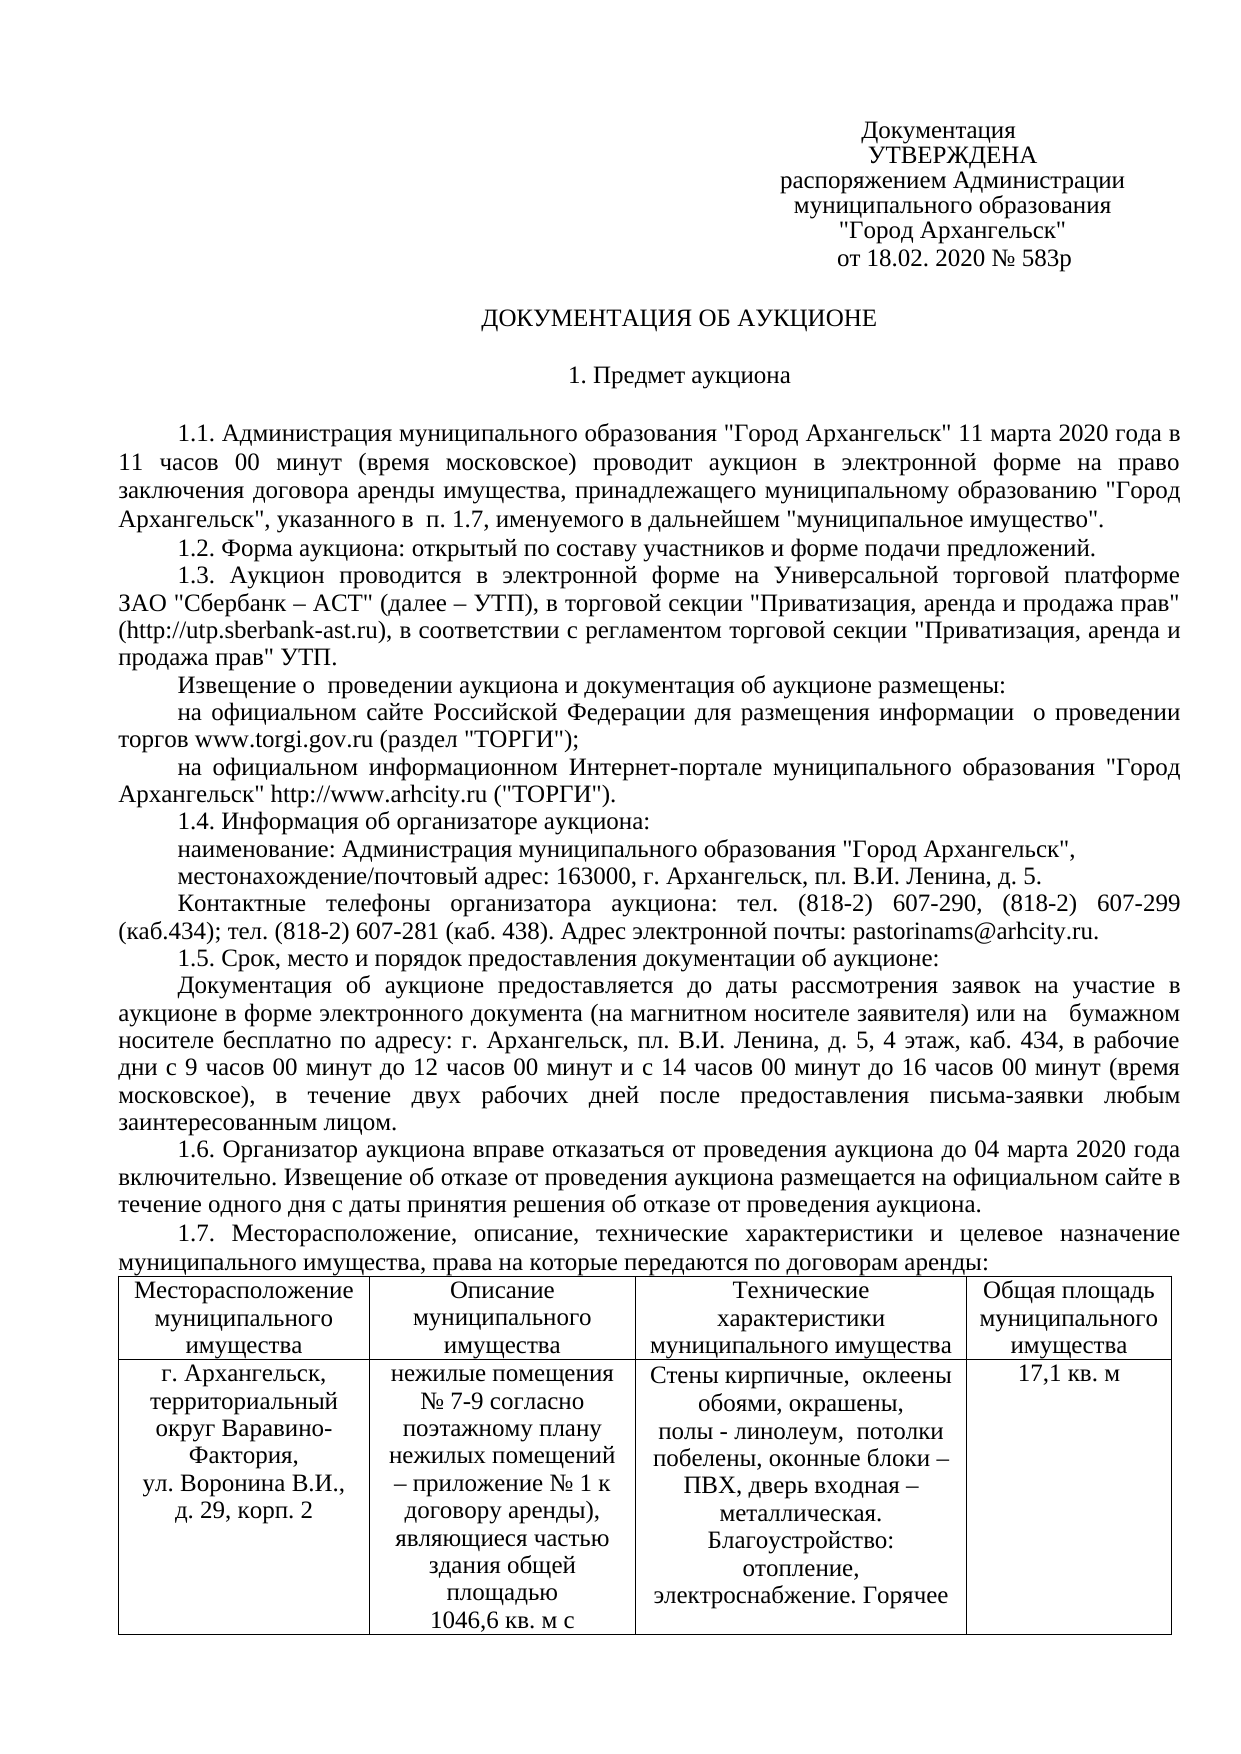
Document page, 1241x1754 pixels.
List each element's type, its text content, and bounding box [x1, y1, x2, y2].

text 1.2. Форма аукциона: открытый по составу участников и форме подачи предложений. [118, 533, 1181, 562]
text 1.6. Организатор аукциона вправе отказаться от проведения аукциона до 04 марта 2020 года включительно. Извещение об отказе от проведения аукциона размещается на официальном сайте в течение одного дня с даты принятия решения об отказе от проведения аукциона. [118, 1136, 1181, 1218]
text Документация [723, 118, 1181, 143]
text от 18.02. 2020 № 583р [118, 243, 1181, 272]
table_header Описание муниципального имущества [370, 1277, 635, 1359]
text 1.4. Информация об организаторе аукциона: [118, 808, 1181, 835]
text 1.1. Администрация муниципального образования "Город Архангельск" 11 марта 2020 года в 11 часов 00 минут (время московское) проводит аукцион в электронной форме на право заключения договора аренды имущества, принадлежащего муниципальному образованию "Город Архангельск", указанного в п. 1.7, именуемого в дальнейшем "муниципальное имущество". [118, 418, 1181, 533]
text "Город Архангельск" [723, 218, 1181, 243]
text 1.3. Аукцион проводится в электронной форме на Универсальной торговой платформе ЗАО "Сбербанк – АСТ" (далее – УТП), в торговой секции "Приватизация, аренда и продажа прав" (http://utp.sberbank-ast.ru), в соответствии с регламентом торговой секции "Приватизация, аренда и продажа прав" УТП. [118, 562, 1181, 671]
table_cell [636, 1360, 966, 1634]
text ДОКУМЕНТАЦИЯ ОБ АУКЦИОНЕ [118, 303, 1181, 332]
table_header Технические характеристики муниципального имущества [636, 1277, 966, 1359]
text Контактные телефоны организатора аукциона: тел. (818-2) 607-290, (818-2) 607-299 (каб.434); тел. (818-2) 607-281 (каб. 438). Адрес электронной почты: pastorinams@arhcity.ru. [118, 890, 1181, 944]
text 1.7. Месторасположение, описание, технические характеристики и целевое назначение муниципального имущества, права на которые передаются по договорам аренды: [118, 1218, 1181, 1276]
text 1. Предмет аукциона [118, 361, 1181, 389]
text распоряжением Администрации [723, 168, 1181, 193]
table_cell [119, 1360, 369, 1634]
table_header Общая площадь муниципального имущества [967, 1277, 1171, 1359]
text 1.5. Срок, место и порядок предоставления документации об аукционе: [118, 944, 1181, 972]
text УТВЕРЖДЕНА [723, 143, 1181, 168]
text Документация об аукционе предоставляется до даты рассмотрения заявок на участие в аукционе в форме электронного документа (на магнитном носителе заявителя) или на бумажном носителе бесплатно по адресу: г. Архангельск, пл. В.И. Ленина, д. 5, 4 этаж, каб. 434, в рабочие дни с 9 часов 00 минут до 12 часов 00 минут и с 14 часов 00 минут до 16 часов 00 минут (время московское), в течение двух рабочих дней после предоставления письма-заявки любым заинтересованным лицом. [118, 972, 1181, 1136]
text Извещение о проведении аукциона и документация об аукционе размещены: [118, 671, 1181, 698]
text на официальном информационном Интернет-портале муниципального образования "Город Архангельск" http://www.arhcity.ru ("ТОРГИ"). [118, 753, 1181, 808]
table_cell 17,1 кв. м [967, 1360, 1171, 1634]
text муниципального образования [723, 193, 1181, 218]
text на официальном сайте Российской Федерации для размещения информации о проведении торгов www.torgi.gov.ru (раздел "ТОРГИ"); [118, 698, 1181, 753]
text наименование: Администрация муниципального образования "Город Архангельск", [118, 835, 1181, 862]
table_header Месторасположение муниципального имущества [119, 1277, 369, 1359]
text местонахождение/почтовый адрес: 163000, г. Архангельск, пл. В.И. Ленина, д. 5. [118, 862, 1181, 890]
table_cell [370, 1360, 635, 1634]
